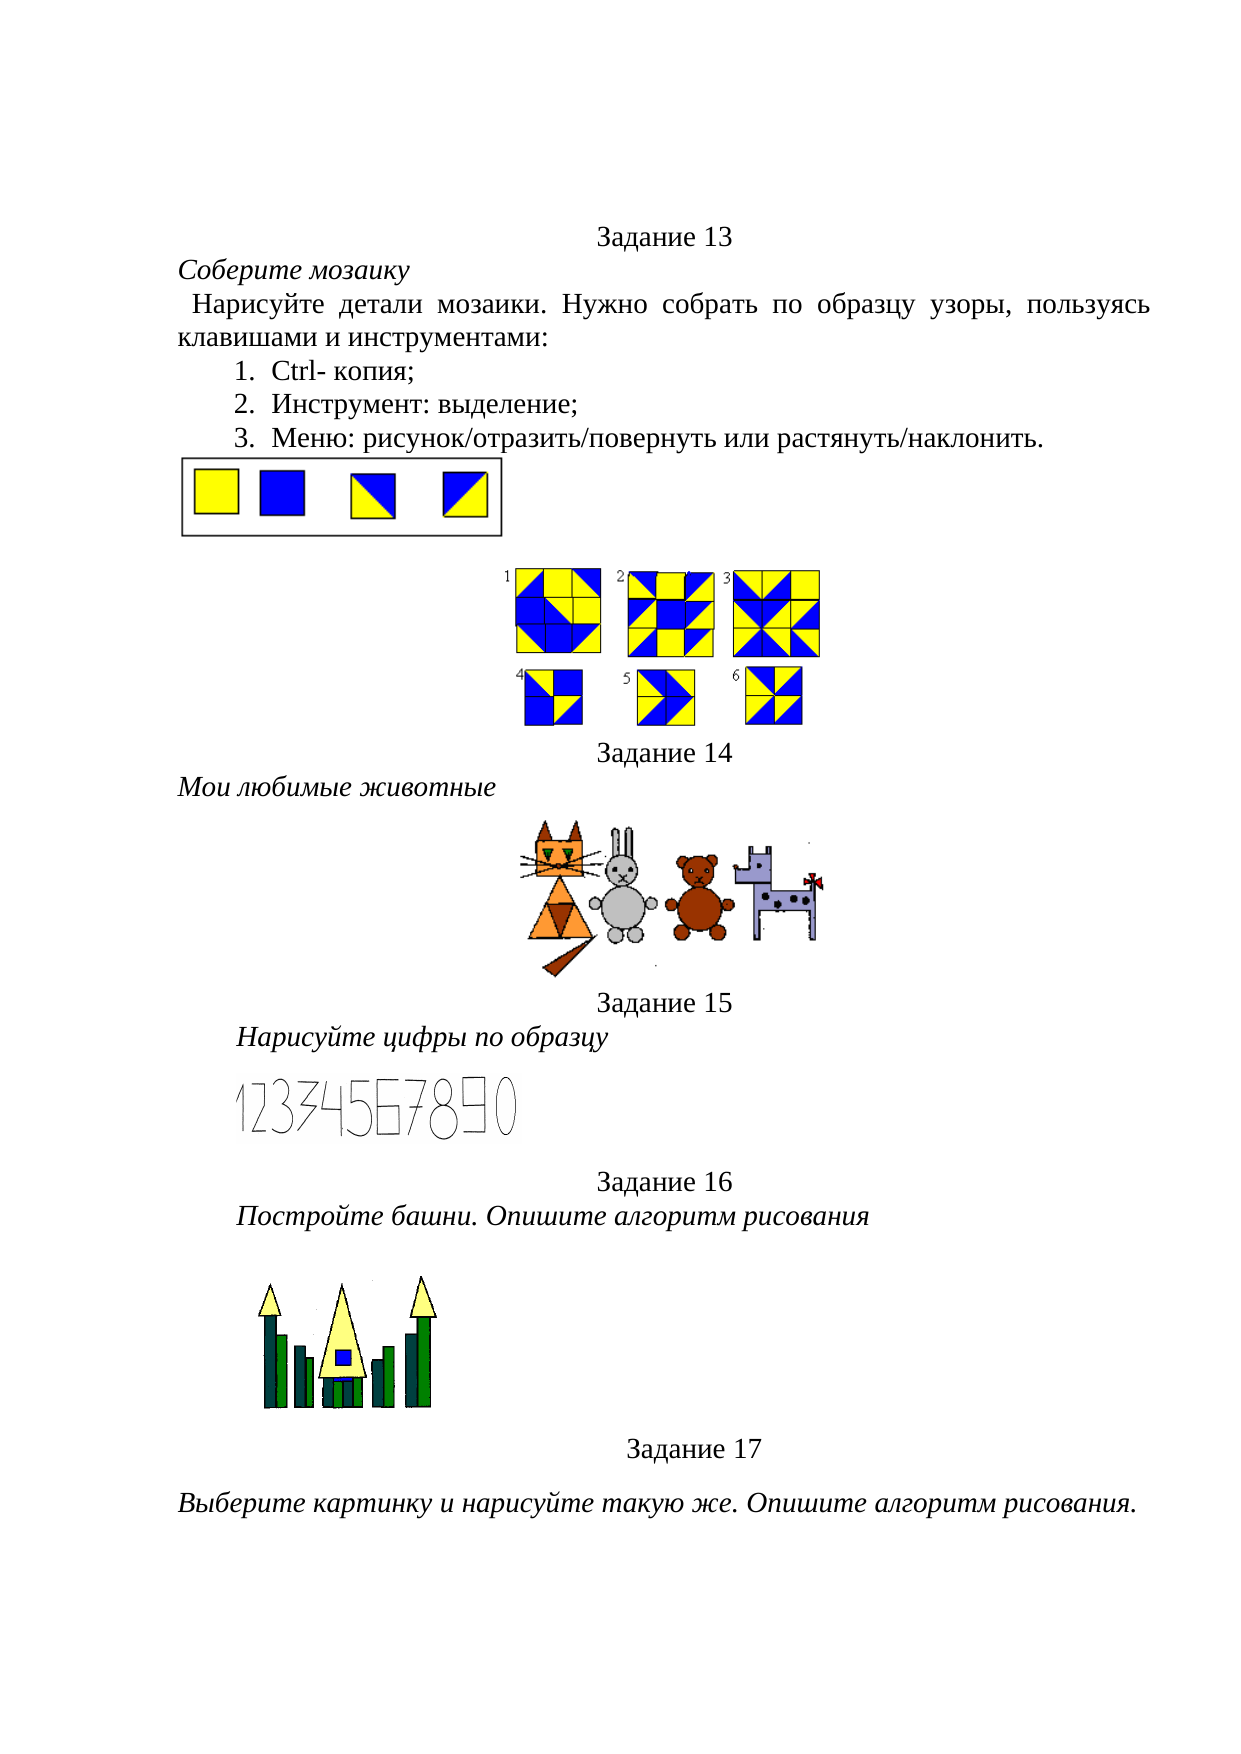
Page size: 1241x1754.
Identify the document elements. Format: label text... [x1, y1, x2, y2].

text Нарисуйте цифры по образцу [177, 1019, 1152, 1052]
text Задание 17 [177, 1431, 1152, 1464]
text Нарисуйте детали мозаики. Нужно собрать по образцу узоры, пользуясь клавишами и инструментами: [177, 286, 1152, 353]
text Задание 15 [177, 985, 1152, 1019]
picture [236, 1073, 523, 1144]
text Соберите мозаику [177, 252, 1152, 286]
picture [502, 802, 827, 986]
text Задание 14 [177, 735, 1152, 769]
picture [501, 560, 828, 736]
list Инструмент: выделение; [233, 386, 1152, 420]
picture [177, 453, 515, 540]
text Мои любимые животные [177, 769, 1152, 802]
text Постройте башни. Опишите алгоритм рисования [177, 1198, 1152, 1231]
list Меню: рисунок/отразить/повернуть или растянуть/наклонить. [233, 420, 1152, 453]
list Ctrl- копия; [233, 353, 1152, 386]
text Выберите картинку и нарисуйте такую же. Опишите алгоритм рисования. [177, 1485, 1152, 1519]
text Задание 13 [177, 219, 1152, 252]
text Задание 16 [177, 1164, 1152, 1198]
picture [236, 1252, 448, 1410]
